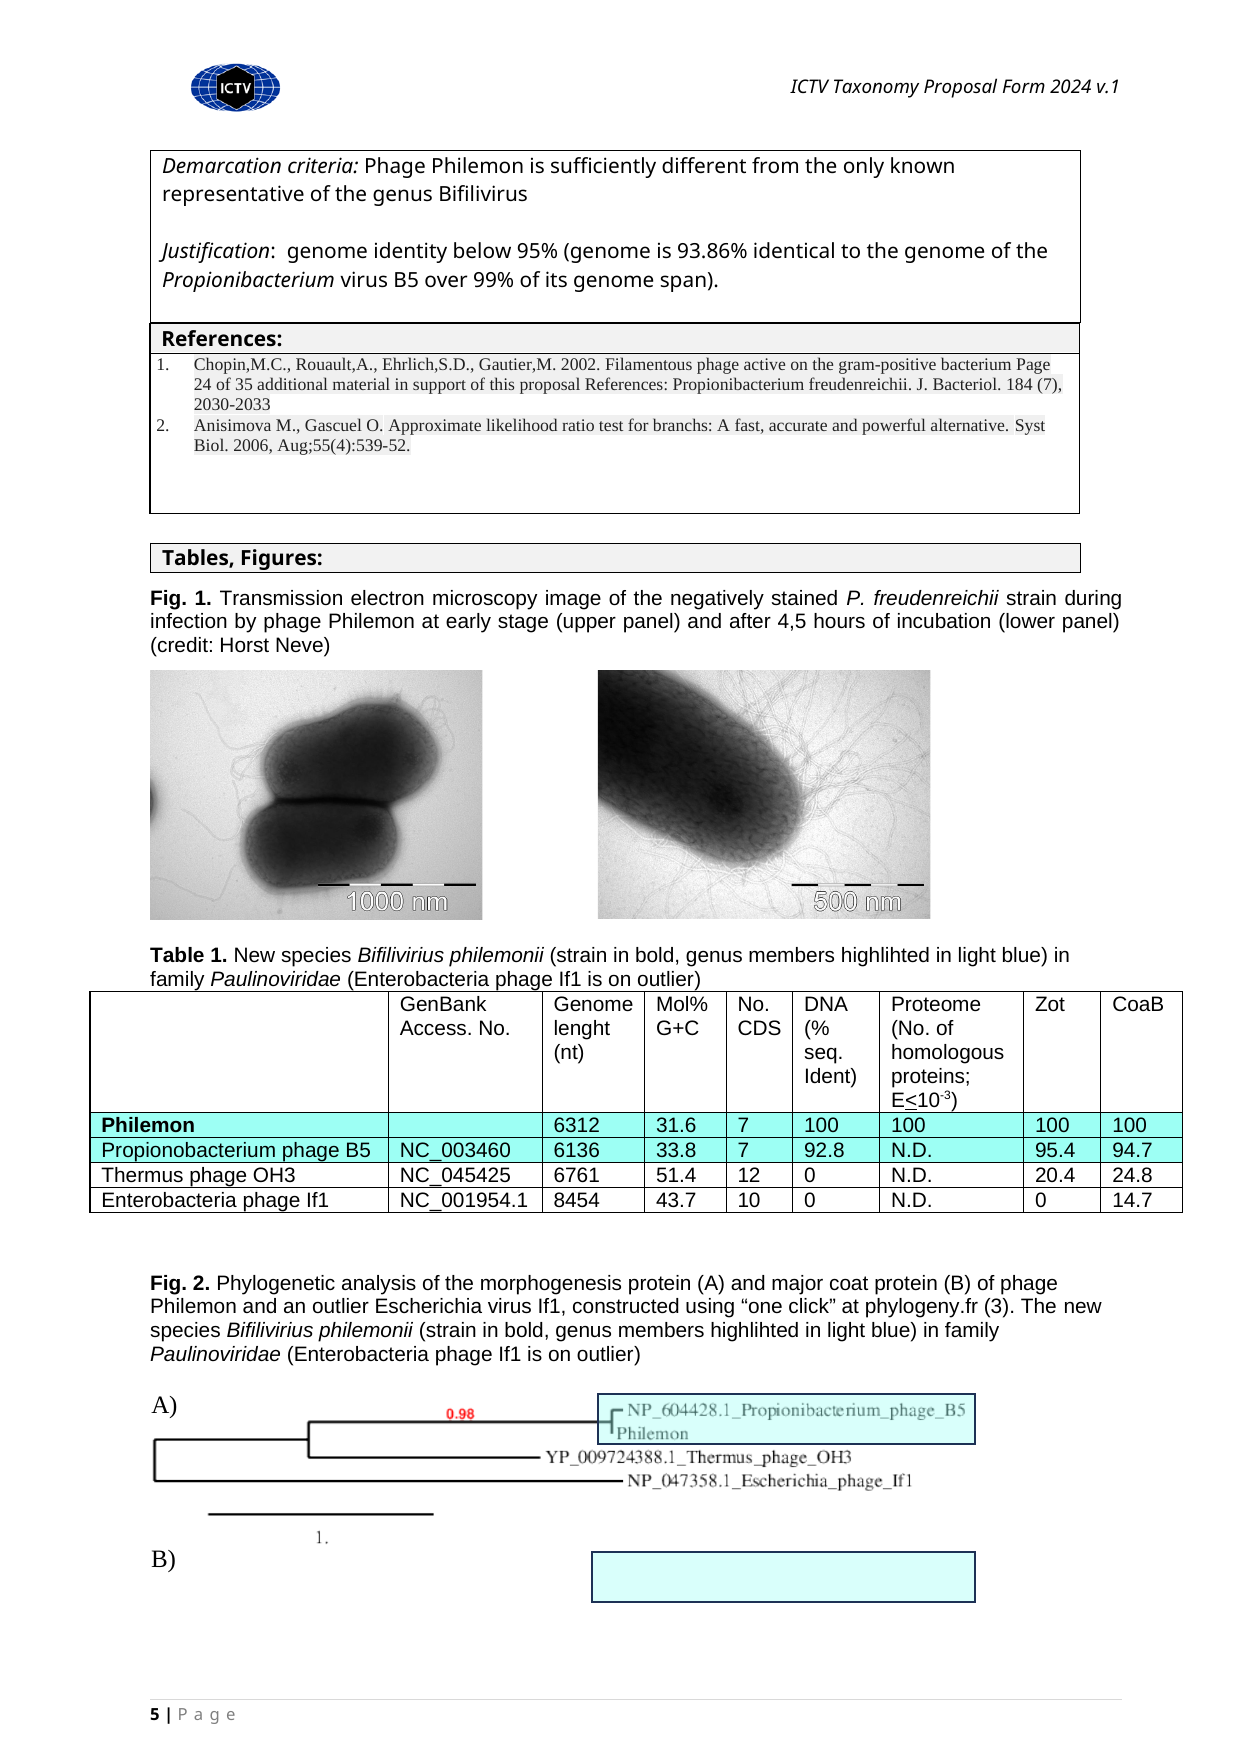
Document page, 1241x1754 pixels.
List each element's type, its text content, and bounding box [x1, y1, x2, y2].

table_cell 20.4 [1024, 1163, 1100, 1187]
table_cell 100 [1101, 1113, 1182, 1137]
table_header Proteome (No. of homologous proteins; E<10-3) [880, 992, 1023, 1112]
table_cell 94.7 [1101, 1138, 1182, 1162]
table_header References: [151, 324, 1079, 352]
table_cell 6312 [543, 1113, 644, 1137]
table_header Zot [1024, 992, 1100, 1112]
table_cell 100 [880, 1113, 1023, 1137]
table_cell 100 [1024, 1113, 1100, 1137]
table_cell NC_045425 [389, 1163, 542, 1187]
table_cell 10 [727, 1188, 792, 1212]
table_cell 7 [727, 1113, 792, 1137]
table_cell Enterobacteria phage If1 [91, 1188, 388, 1212]
table_cell 33.8 [645, 1138, 726, 1162]
table_header Tables, Figures: [151, 544, 1080, 572]
table_header No. CDS [727, 992, 792, 1112]
table_cell 43.7 [645, 1188, 726, 1212]
table_cell Chopin,M.C., Rouault,A., Ehrlich,S.D., Gautier,M. 2002. Filamentous phage active on the gram-positive bacterium Page 24 of 35 additional material in support of this proposal References: Propionibacterium freudenreichii. J. Bacteriol. 184 (7), 2030-2033 Anisimova M., Gascuel O. Approximate likelihood ratio test for branchs: A fast, accurate and powerful alternative. Syst Biol. 2006, Aug;55(4):539-52. [151, 354, 1079, 513]
table_cell 95.4 [1024, 1138, 1100, 1162]
table_cell 14.7 [1101, 1188, 1182, 1212]
table_cell [389, 1113, 542, 1137]
table_cell 0 [1024, 1188, 1100, 1212]
table_cell 51.4 [645, 1163, 726, 1187]
table_header Mol% G+C [645, 992, 726, 1112]
picture [190, 56, 282, 113]
table_cell N.D. [880, 1138, 1023, 1162]
table_cell 12 [727, 1163, 792, 1187]
table_header Genome lenght (nt) [543, 992, 644, 1112]
table_header CoaB [1101, 992, 1182, 1112]
table_header GenBank Access. No. [389, 992, 542, 1112]
table_header DNA (% seq. Ident) [793, 992, 879, 1112]
text Fig. 1. Transmission electron microscopy image of the negatively stained P. freudenreichii strain during infection by phage Philemon at early stage (upper panel) and after 4,5 hours of incubation (lower panel)(credit: Horst Neve) [150, 585, 1122, 657]
table_cell Philemon [91, 1113, 388, 1137]
table_cell 6136 [543, 1138, 644, 1162]
table_header [91, 992, 388, 1112]
table_cell 7 [727, 1138, 792, 1162]
table_cell Propionobacterium phage B5 [91, 1138, 388, 1162]
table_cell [151, 151, 1080, 322]
text Table 1. New species Bifilivirius philemonii (strain in bold, genus members highlihted in light blue) in family Paulinoviridae (Enterobacteria phage If1 is on outlier) [150, 943, 1122, 991]
table_cell NC_001954.1 [389, 1188, 542, 1212]
table_cell 92.8 [793, 1138, 879, 1162]
table_cell 6761 [543, 1163, 644, 1187]
text Fig. 2. Phylogenetic analysis of the morphogenesis protein (A) and major coat protein (B) of phage Philemon and an outlier Escherichia virus If1, constructed using “one click” at phylogeny.fr (3). The new species Bifilivirius philemonii (strain in bold, genus members highlihted in light blue) in family Paulinoviridae (Enterobacteria phage If1 is on outlier) [150, 1270, 1122, 1366]
table_cell N.D. [880, 1163, 1023, 1187]
table_cell 100 [793, 1113, 879, 1137]
table_cell 0 [793, 1163, 879, 1187]
table_cell 31.6 [645, 1113, 726, 1137]
table_cell N.D. [880, 1188, 1023, 1212]
table_cell 8454 [543, 1188, 644, 1212]
table_cell 0 [793, 1188, 879, 1212]
table_cell J - Reject [599, 1395, 974, 1443]
table_cell Thermus phage OH3 [91, 1163, 388, 1187]
table_cell NC_003460 [389, 1138, 542, 1162]
table_cell 24.8 [1101, 1163, 1182, 1187]
picture [150, 1395, 1123, 1552]
